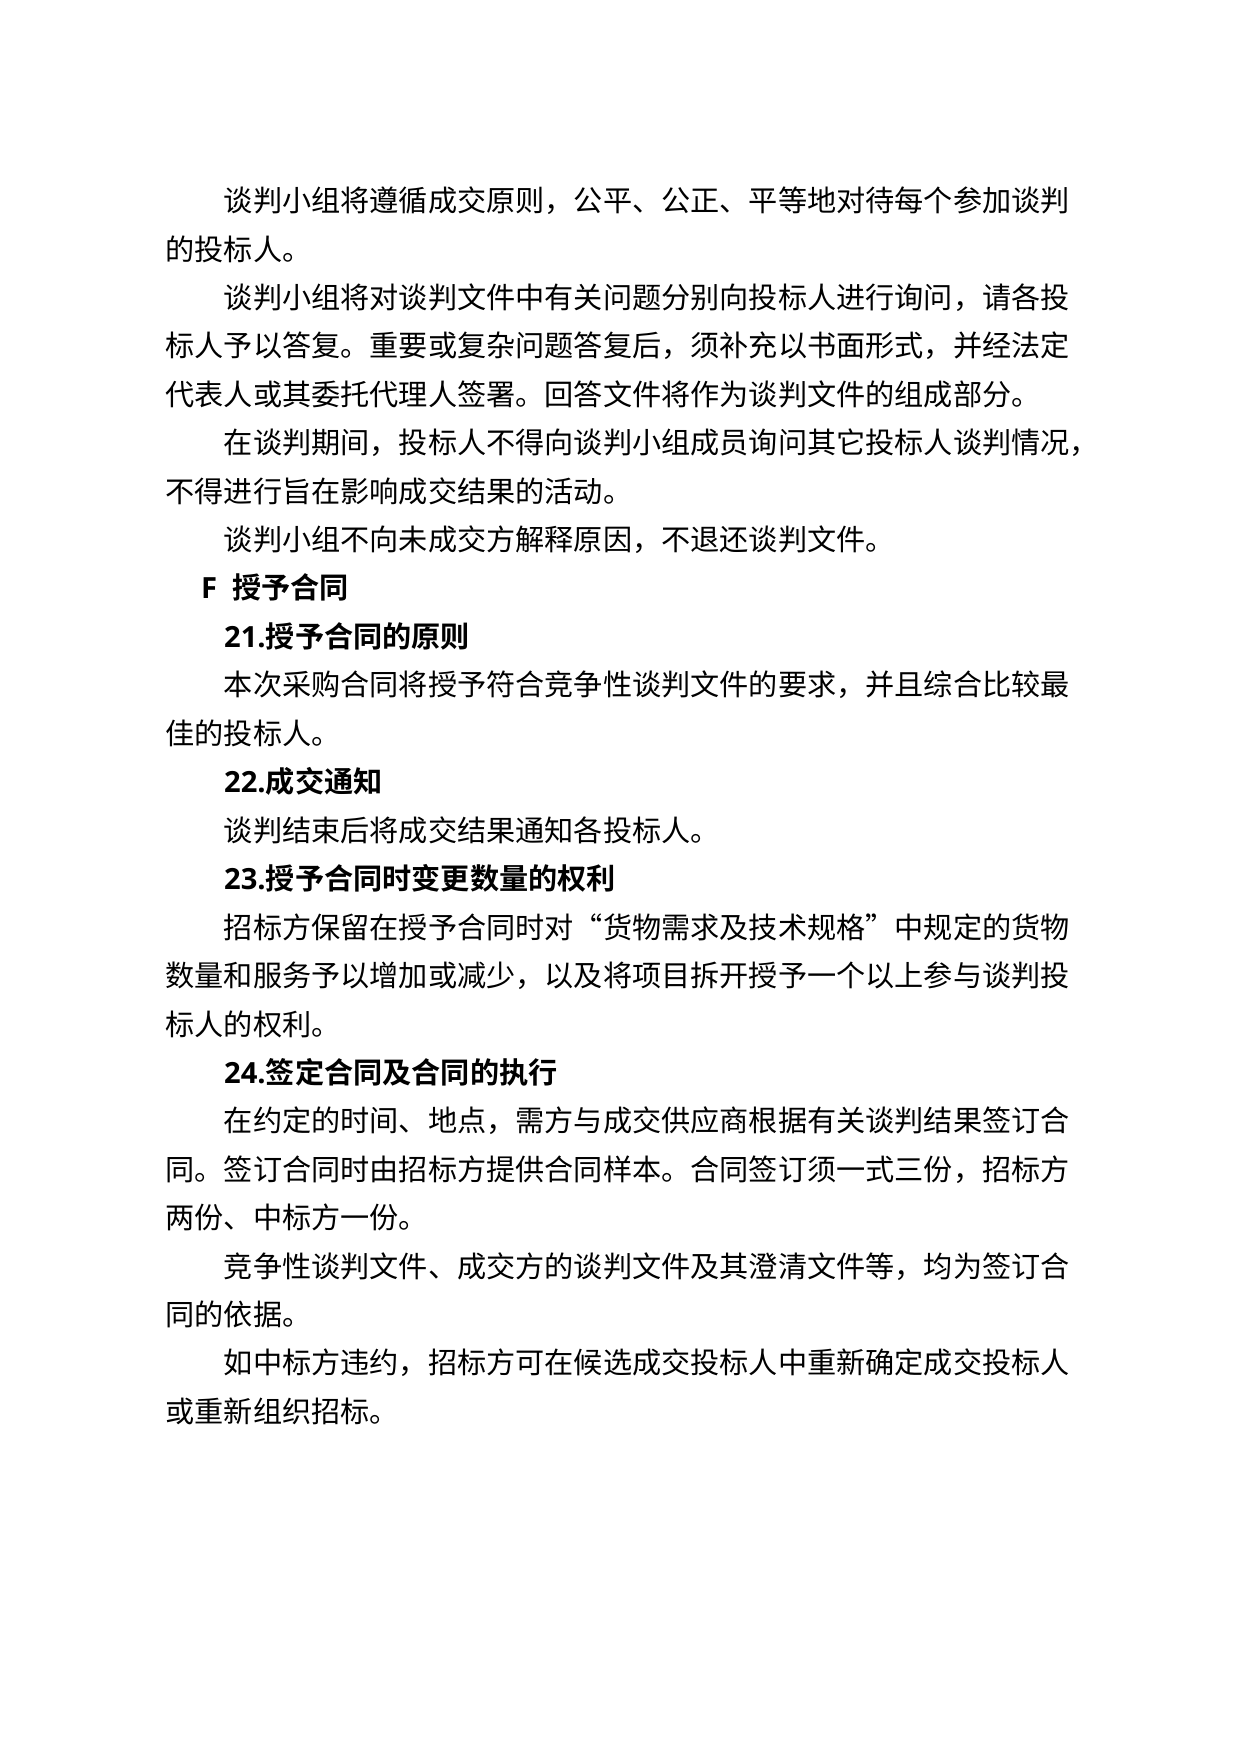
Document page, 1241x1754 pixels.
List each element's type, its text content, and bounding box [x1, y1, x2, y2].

text 21.授予合同的原则 [165, 611, 1087, 659]
text 24.签定合同及合同的执行 [165, 1046, 1087, 1095]
text 竞争性谈判文件、成交方的谈判文件及其澄清文件等，均为签订合同的依据。 [165, 1240, 1087, 1337]
text 招标方保留在授予合同时对“货物需求及技术规格”中规定的货物数量和服务予以增加或减少，以及将项目拆开授予一个以上参与谈判投标人的权利。 [165, 901, 1087, 1046]
text 23.授予合同时变更数量的权利 [165, 853, 1087, 901]
text 谈判结束后将成交结果通知各投标人。 [165, 804, 1087, 853]
text 本次采购合同将授予符合竞争性谈判文件的要求，并且综合比较最佳的投标人。 [165, 659, 1087, 756]
text 谈判小组不向未成交方解释原因，不退还谈判文件。 [165, 514, 1087, 562]
text 22.成交通知 [165, 756, 1087, 804]
text 谈判小组将遵循成交原则，公平、公正、平等地对待每个参加谈判的投标人。 [165, 174, 1087, 271]
text 在约定的时间、地点，需方与成交供应商根据有关谈判结果签订合同。签订合同时由招标方提供合同样本。合同签订须一式三份，招标方两份、中标方一份。 [165, 1095, 1087, 1240]
text 在谈判期间，投标人不得向谈判小组成员询问其它投标人谈判情况，不得进行旨在影响成交结果的活动。 [165, 417, 1087, 514]
text F 授予合同 [165, 562, 1087, 611]
text 谈判小组将对谈判文件中有关问题分别向投标人进行询问，请各投标人予以答复。重要或复杂问题答复后，须补充以书面形式，并经法定代表人或其委托代理人签署。回答文件将作为谈判文件的组成部分。 [165, 271, 1087, 417]
text 如中标方违约，招标方可在候选成交投标人中重新确定成交投标人或重新组织招标。 [165, 1337, 1087, 1434]
